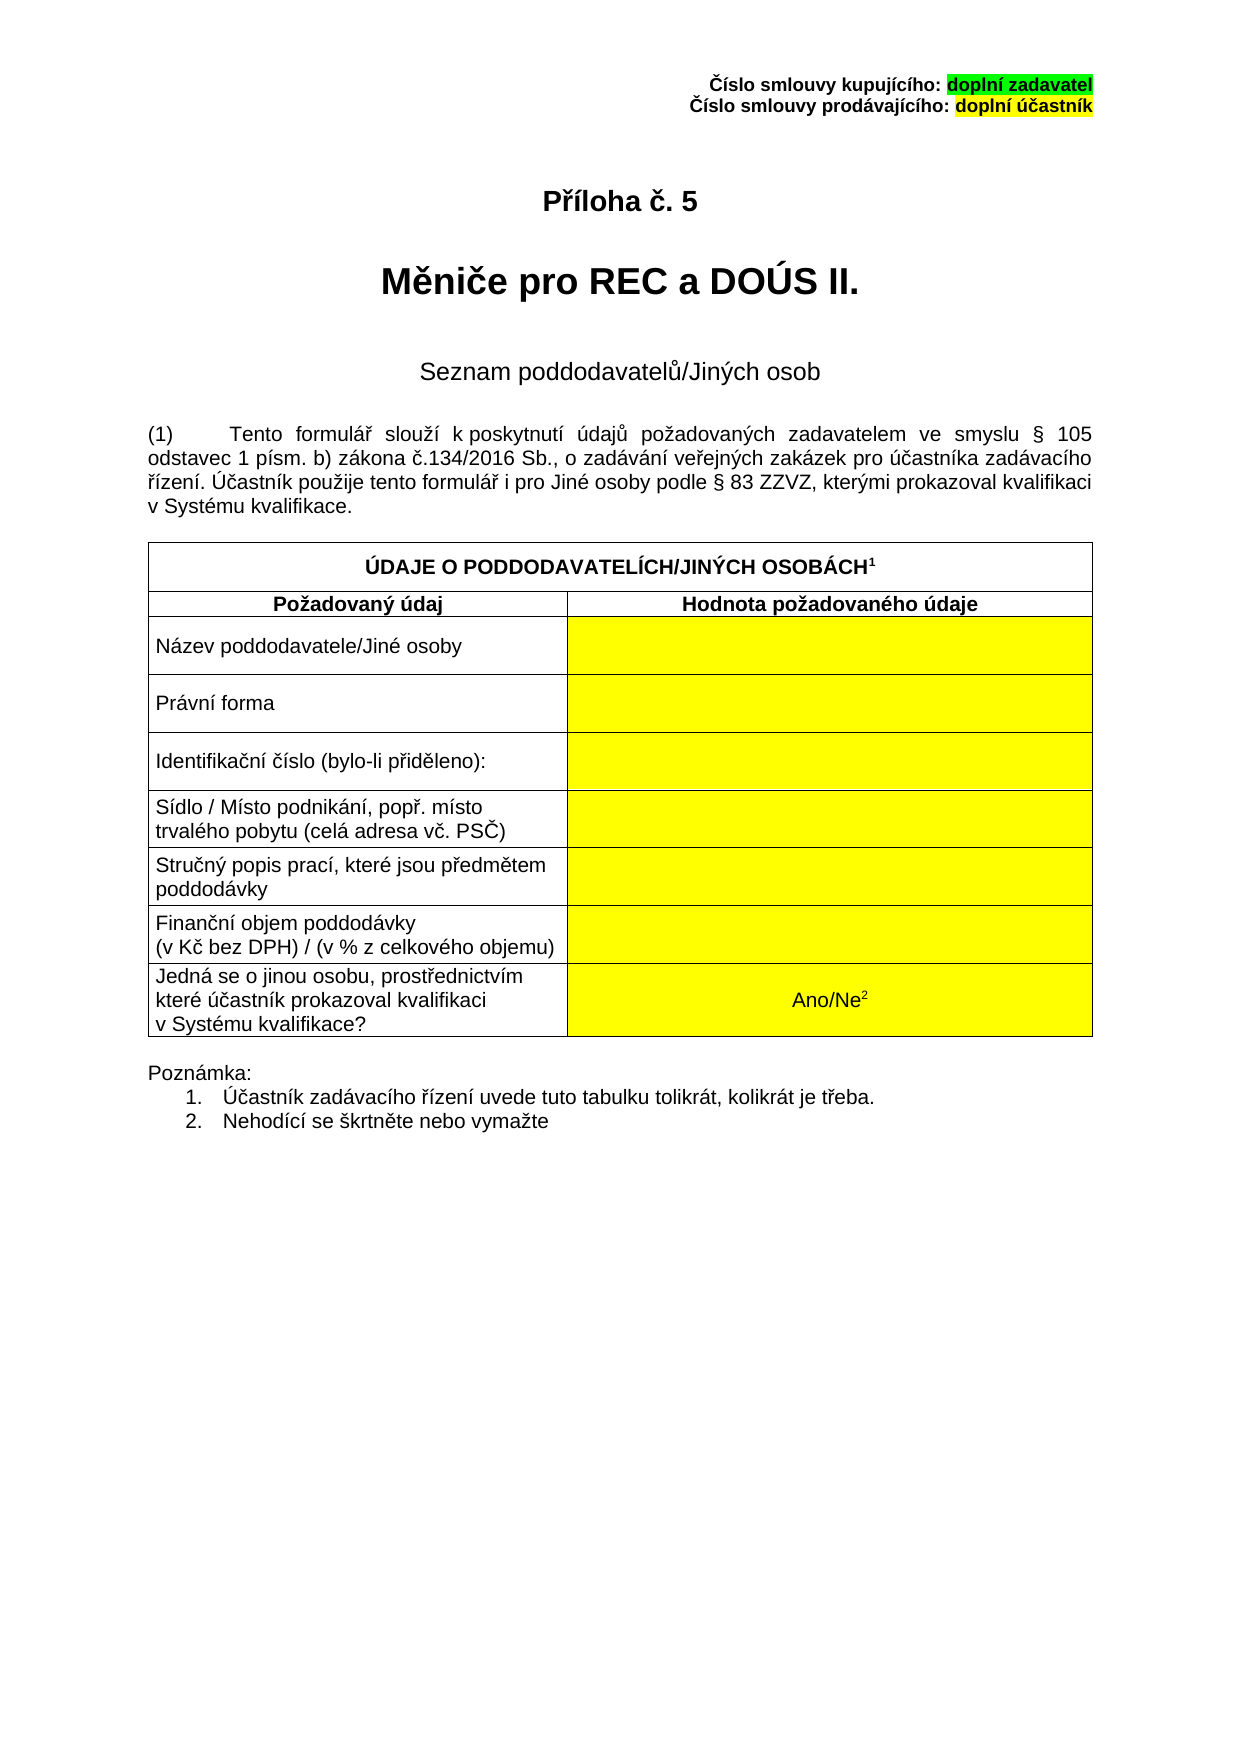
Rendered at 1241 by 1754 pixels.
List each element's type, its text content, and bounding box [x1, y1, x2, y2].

table_cell Název poddodavatele/Jiné osoby [149, 617, 567, 674]
table_cell Sídlo / Místo podnikání, popř. místo trvalého pobytu (celá adresa vč. PSČ) [149, 791, 567, 847]
text Seznam poddodavatelů/Jiných osob [148, 357, 1093, 385]
table_cell [568, 675, 1092, 732]
table_cell Finanční objem poddodávky (v Kč bez DPH) / (v % z celkového objemu) [149, 906, 567, 963]
table_cell Stručný popis prací, které jsou předmětem poddodávky [149, 848, 567, 905]
table_cell Ano/Ne2 [568, 964, 1092, 1036]
table_cell Hodnota požadovaného údaje [568, 592, 1092, 616]
table_header Údaje o poddodavatelích/JINÝCH OSOBÁCH1 [149, 543, 1092, 591]
table_cell [568, 733, 1092, 789]
text Měniče pro REC a DOÚS II. [148, 259, 1093, 302]
list Nehodící se škrtněte nebo vymažte [185, 1109, 1093, 1133]
table_cell Identifikační číslo (bylo-li přiděleno): [149, 733, 567, 789]
table_cell Jedná se o jinou osobu, prostřednictvím které účastník prokazoval kvalifikaci v Systému kvalifikace? [149, 964, 567, 1036]
text Tento formulář slouží k poskytnutí údajů požadovaných zadavatelem ve smyslu § 105 odstavec 1 písm. b) zákona č.134/2016 Sb., o zadávání veřejných zakázek pro účastníka zadávacího řízení. Účastník použije tento formulář i pro Jiné osoby podle § 83 ZZVZ, kterými prokazoval kvalifikaci v Systému kvalifikace. [148, 422, 1093, 518]
text Poznámka: [148, 1061, 1093, 1085]
text Příloha č. 5 [148, 184, 1093, 218]
table_cell [568, 791, 1092, 847]
table_cell Požadovaný údaj [149, 592, 567, 616]
table_cell Právní forma [149, 675, 567, 732]
table_cell [568, 617, 1092, 674]
table_cell [568, 848, 1092, 905]
table_cell [568, 906, 1092, 963]
list Účastník zadávacího řízení uvede tuto tabulku tolikrát, kolikrát je třeba. [185, 1085, 1093, 1109]
